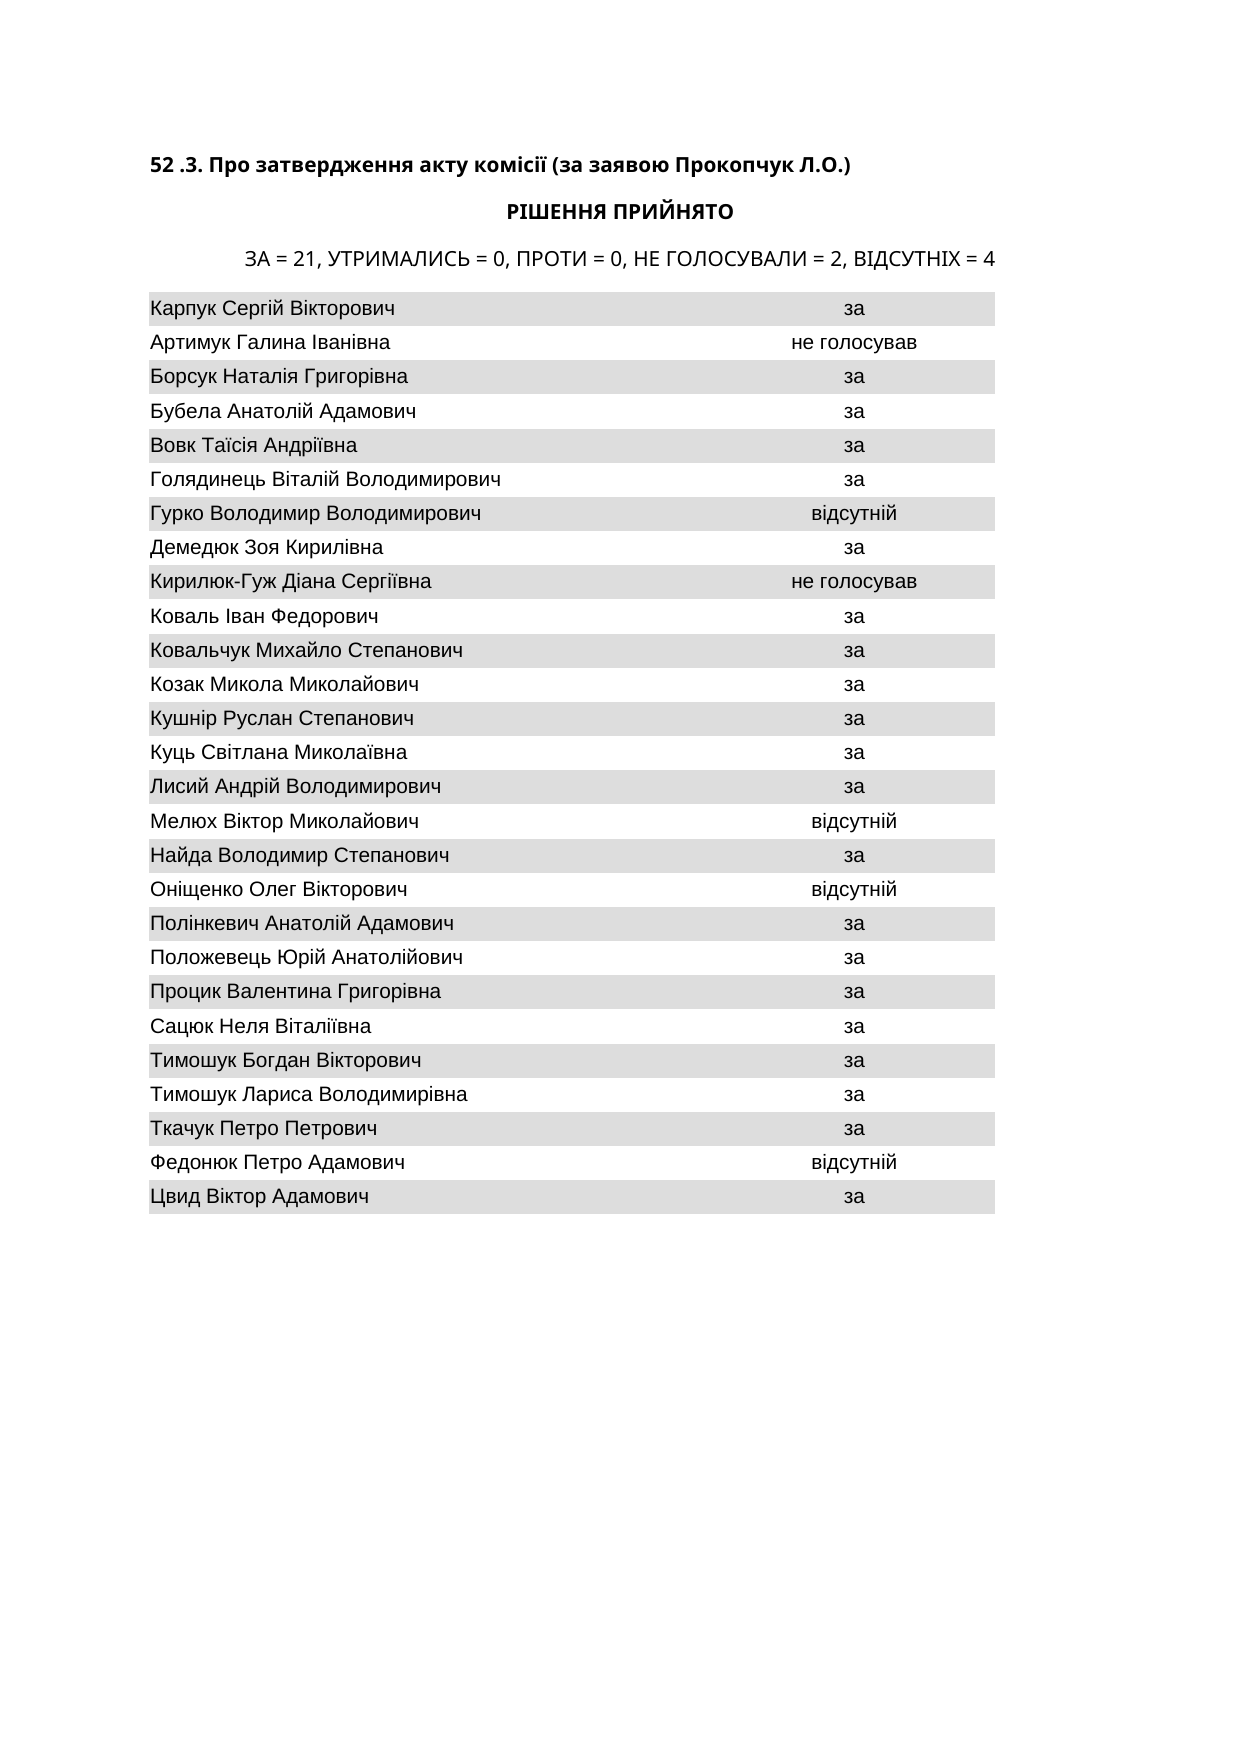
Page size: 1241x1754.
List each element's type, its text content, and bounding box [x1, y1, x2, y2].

table_cell за [713, 531, 995, 565]
table_cell за [713, 1078, 995, 1112]
table_cell за [713, 975, 995, 1009]
table_cell Бубела Анатолій Адамович [149, 394, 713, 428]
table_cell Процик Валентина Григорівна [149, 975, 713, 1009]
table_cell Тимошук Лариса Володимирівна [149, 1078, 713, 1112]
table_cell Куць Світлана Миколаївна [149, 736, 713, 770]
table_cell Цвид Віктор Адамович [149, 1180, 713, 1214]
table_cell Демедюк Зоя Кирилівна [149, 531, 713, 565]
table_cell не голосував [713, 565, 995, 599]
table_cell Лисий Андрій Володимирович [149, 770, 713, 804]
table_cell не голосував [713, 326, 995, 360]
table_cell Коваль Іван Федорович [149, 599, 713, 633]
table_cell за [713, 429, 995, 463]
table_cell Борсук Наталія Григорівна [149, 360, 713, 394]
table_cell відсутній [713, 804, 995, 838]
table_cell Федонюк Петро Адамович [149, 1146, 713, 1180]
table_cell за [713, 1009, 995, 1043]
table_cell відсутній [713, 873, 995, 907]
table_cell Положевець Юрій Анатолійович [149, 941, 713, 975]
table_cell Полінкевич Анатолій Адамович [149, 907, 713, 941]
table_cell Найда Володимир Степанович [149, 839, 713, 873]
table_cell за [713, 1044, 995, 1078]
table_cell за [713, 668, 995, 702]
text 52 .3. Про затвердження акту комісії (за заявою Прокопчук Л.О.) [150, 150, 1090, 178]
table_cell за [713, 634, 995, 668]
table_cell Ткачук Петро Петрович [149, 1112, 713, 1146]
table_header Карпук Сергій Вікторович [149, 292, 713, 326]
table_cell Ковальчук Михайло Степанович [149, 634, 713, 668]
table_cell за [713, 599, 995, 633]
table_cell за [713, 839, 995, 873]
table_cell Мелюх Віктор Миколайович [149, 804, 713, 838]
table_cell Кушнір Руслан Степанович [149, 702, 713, 736]
table_cell Голядинець Віталій Володимирович [149, 463, 713, 497]
table_cell за [713, 941, 995, 975]
table_header за [713, 292, 995, 326]
table_cell за [713, 1180, 995, 1214]
text РІШЕННЯ ПРИЙНЯТО [150, 197, 1090, 226]
table_cell Оніщенко Олег Вікторович [149, 873, 713, 907]
text ЗА = 21, УТРИМАЛИСЬ = 0, ПРОТИ = 0, НЕ ГОЛОСУВАЛИ = 2, ВІДСУТНІХ = 4 [150, 244, 1090, 273]
table_cell за [713, 736, 995, 770]
table_cell за [713, 770, 995, 804]
table_cell Артимук Галина Іванівна [149, 326, 713, 360]
table_cell Тимошук Богдан Вікторович [149, 1044, 713, 1078]
table_cell Вовк Таїсія Андріївна [149, 429, 713, 463]
table_cell за [713, 1112, 995, 1146]
table_cell Кирилюк-Гуж Діана Сергіївна [149, 565, 713, 599]
table_cell відсутній [713, 1146, 995, 1180]
table_cell відсутній [713, 497, 995, 531]
table_cell Сацюк Неля Віталіївна [149, 1009, 713, 1043]
table_cell Гурко Володимир Володимирович [149, 497, 713, 531]
table_cell за [713, 702, 995, 736]
table_cell за [713, 360, 995, 394]
table_cell за [713, 394, 995, 428]
table_cell за [713, 907, 995, 941]
table_cell Козак Микола Миколайович [149, 668, 713, 702]
table_cell за [713, 463, 995, 497]
